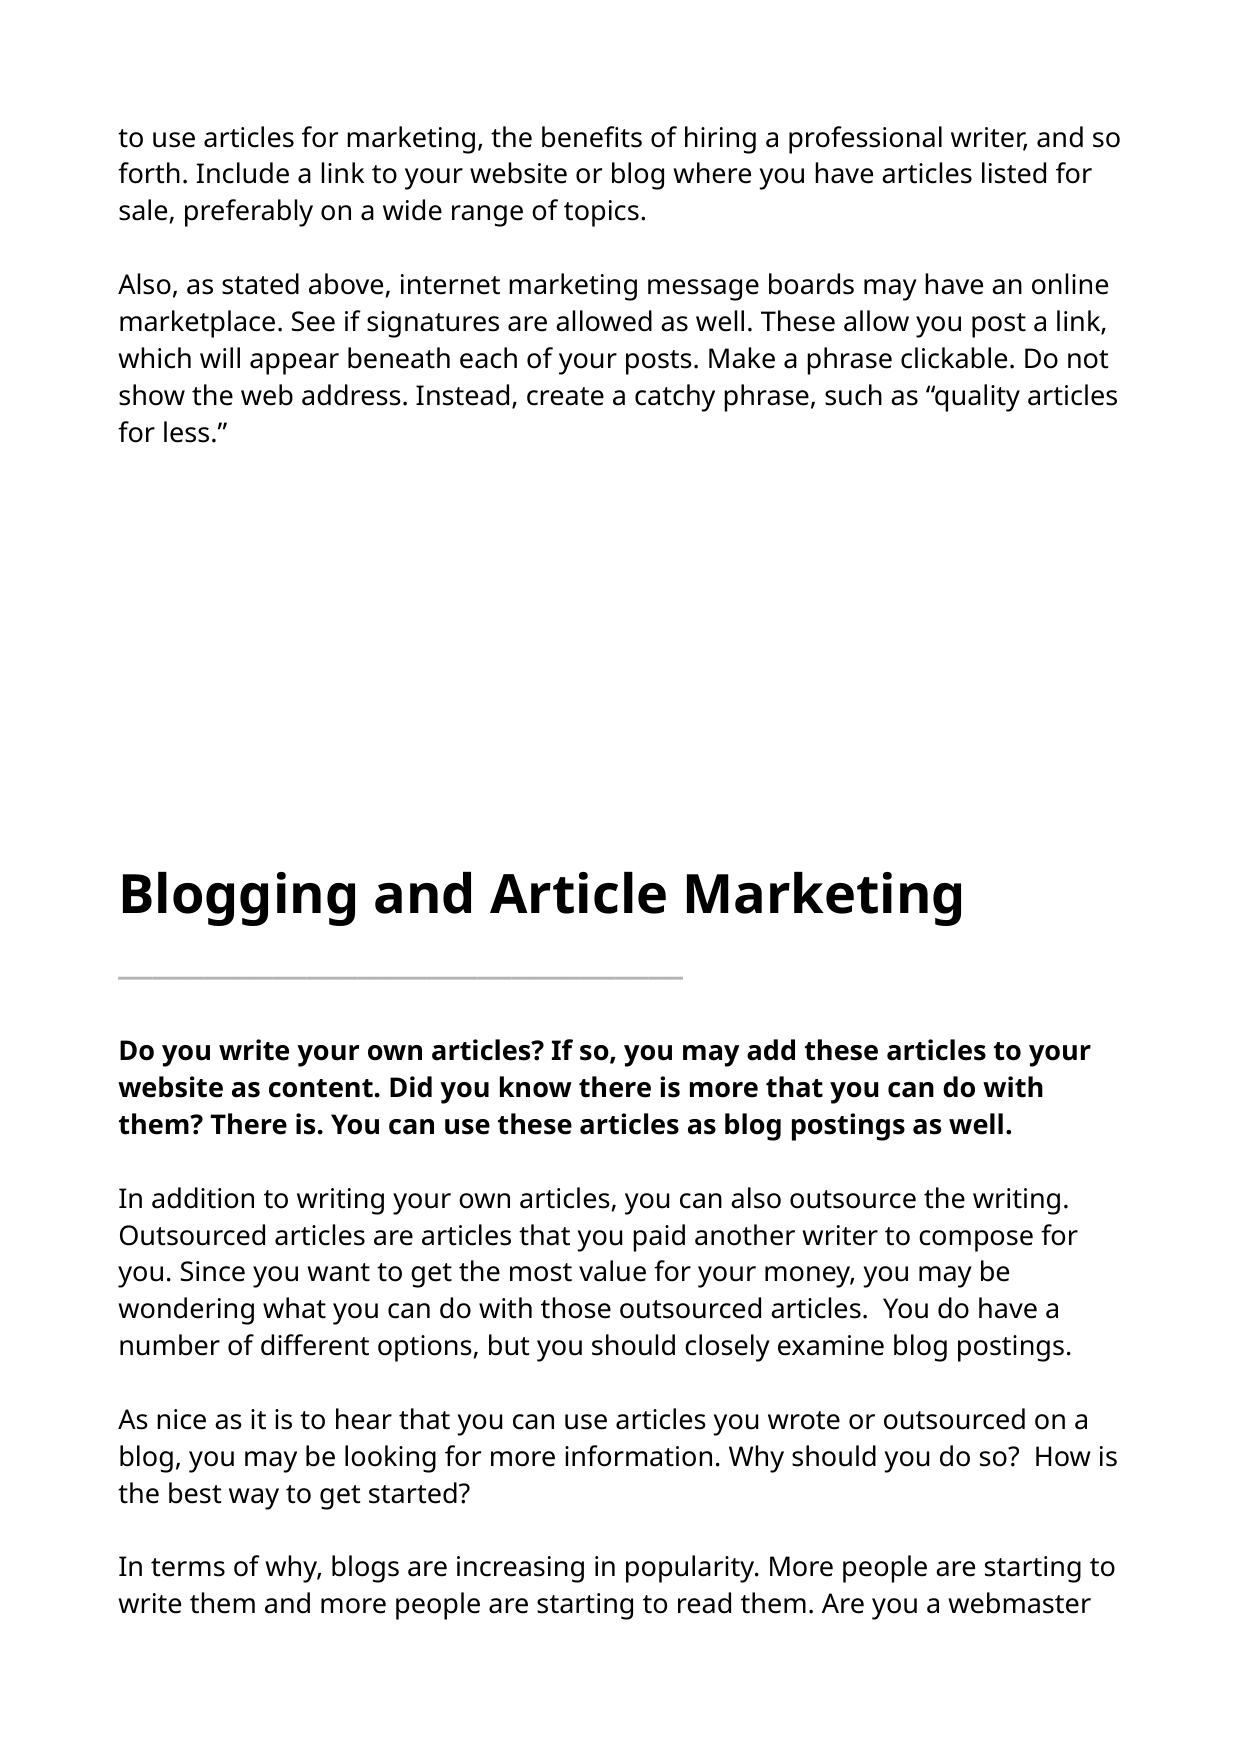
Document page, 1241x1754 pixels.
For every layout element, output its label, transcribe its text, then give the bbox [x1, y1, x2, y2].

text Also, as stated above, internet marketing message boards may have an online marketplace. See if signatures are allowed as well. These allow you post a link, which will appear beneath each of your posts. Make a phrase clickable. Do not show the web address. Instead, create a catchy phrase, such as “quality articles for less.” [118, 266, 1122, 450]
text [118, 1548, 1122, 1622]
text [118, 118, 1122, 229]
text In addition to writing your own articles, you can also outsource the writing. Outsourced articles are articles that you paid another writer to compose for you. Since you want to get the most value for your money, you may be wondering what you can do with those outsourced articles. You do have a number of different options, but you should closely examine blog postings. [118, 1179, 1122, 1363]
text _________________________________ [118, 929, 1122, 986]
text Blogging and Article Marketing [118, 856, 1122, 929]
text As nice as it is to hear that you can use articles you wrote or outsourced on a blog, you may be looking for more information. Why should you do so? How is the best way to get started? [118, 1400, 1122, 1511]
text Do you write your own articles? If so, you may add these articles to your website as content. Did you know there is more that you can do with them? There is. You can use these articles as blog postings as well. [118, 1032, 1122, 1142]
